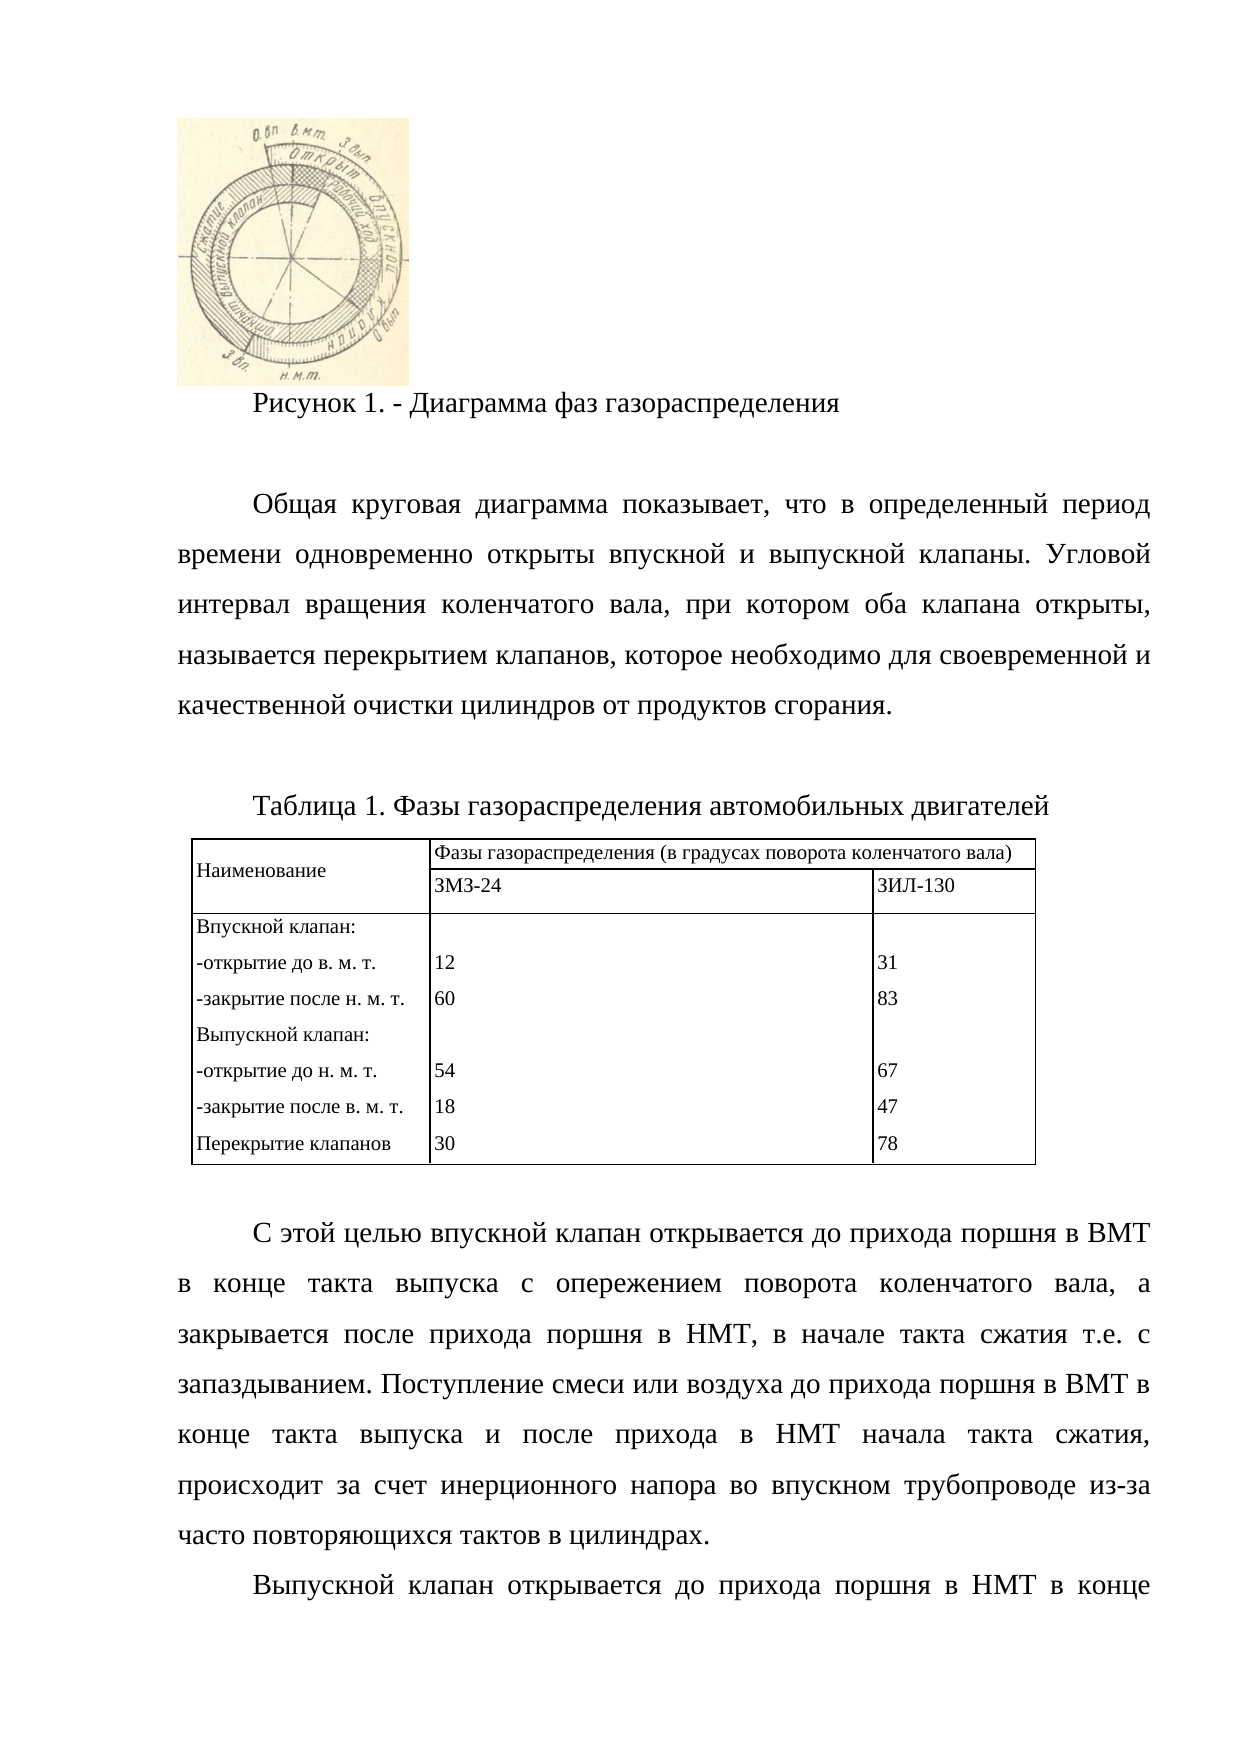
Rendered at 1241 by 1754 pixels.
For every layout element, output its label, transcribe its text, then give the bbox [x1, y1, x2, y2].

table_cell 12 60 54 18 30 [431, 914, 872, 1163]
table_cell Впускной клапан: -открытие до в. м. т. -закрытие после н. м. т. Выпускной клапан: -открытие до н. м. т. -закрытие после в. м. т. Перекрытие клапанов [193, 914, 429, 1163]
text Таблица 1. Фазы газораспределения автомобильных двигателей [177, 788, 1152, 821]
picture [177, 118, 409, 386]
table_cell ЗИЛ-130 [874, 870, 1035, 913]
text Общая круговая диаграмма показывает, что в определенный период времени одновременно открыты впускной и выпускной клапаны. Угловой интервал вращения коленчатого вала, при котором оба клапана открыты, называется перекрытием клапанов, которое необходимо для своевременной и качественной очистки цилиндров от продуктов сгорания. [177, 486, 1152, 721]
text Рисунок 1. - Диаграмма фаз газораспределения [177, 385, 1152, 419]
table_header Фазы газораспределения (в градусах поворота коленчатого вала) [431, 840, 1035, 868]
table_cell ЗМЗ-24 [431, 870, 872, 913]
table_cell 31 83 67 47 78 [874, 914, 1035, 1163]
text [177, 1567, 1152, 1601]
text С этой целью впускной клапан открывается до прихода поршня в ВМТ в конце такта выпуска с опережением поворота коленчатого вала, а закрывается после прихода поршня в НМТ, в начале такта сжатия т.е. с запаздыванием. Поступление смеси или воздуха до прихода поршня в ВМТ в конце такта выпуска и после прихода в НМТ начала такта сжатия, происходит за счет инерционного напора во впускном трубопроводе из-за часто повторяющихся тактов в цилиндрах. [177, 1215, 1152, 1551]
table_header Наименование [193, 840, 429, 913]
